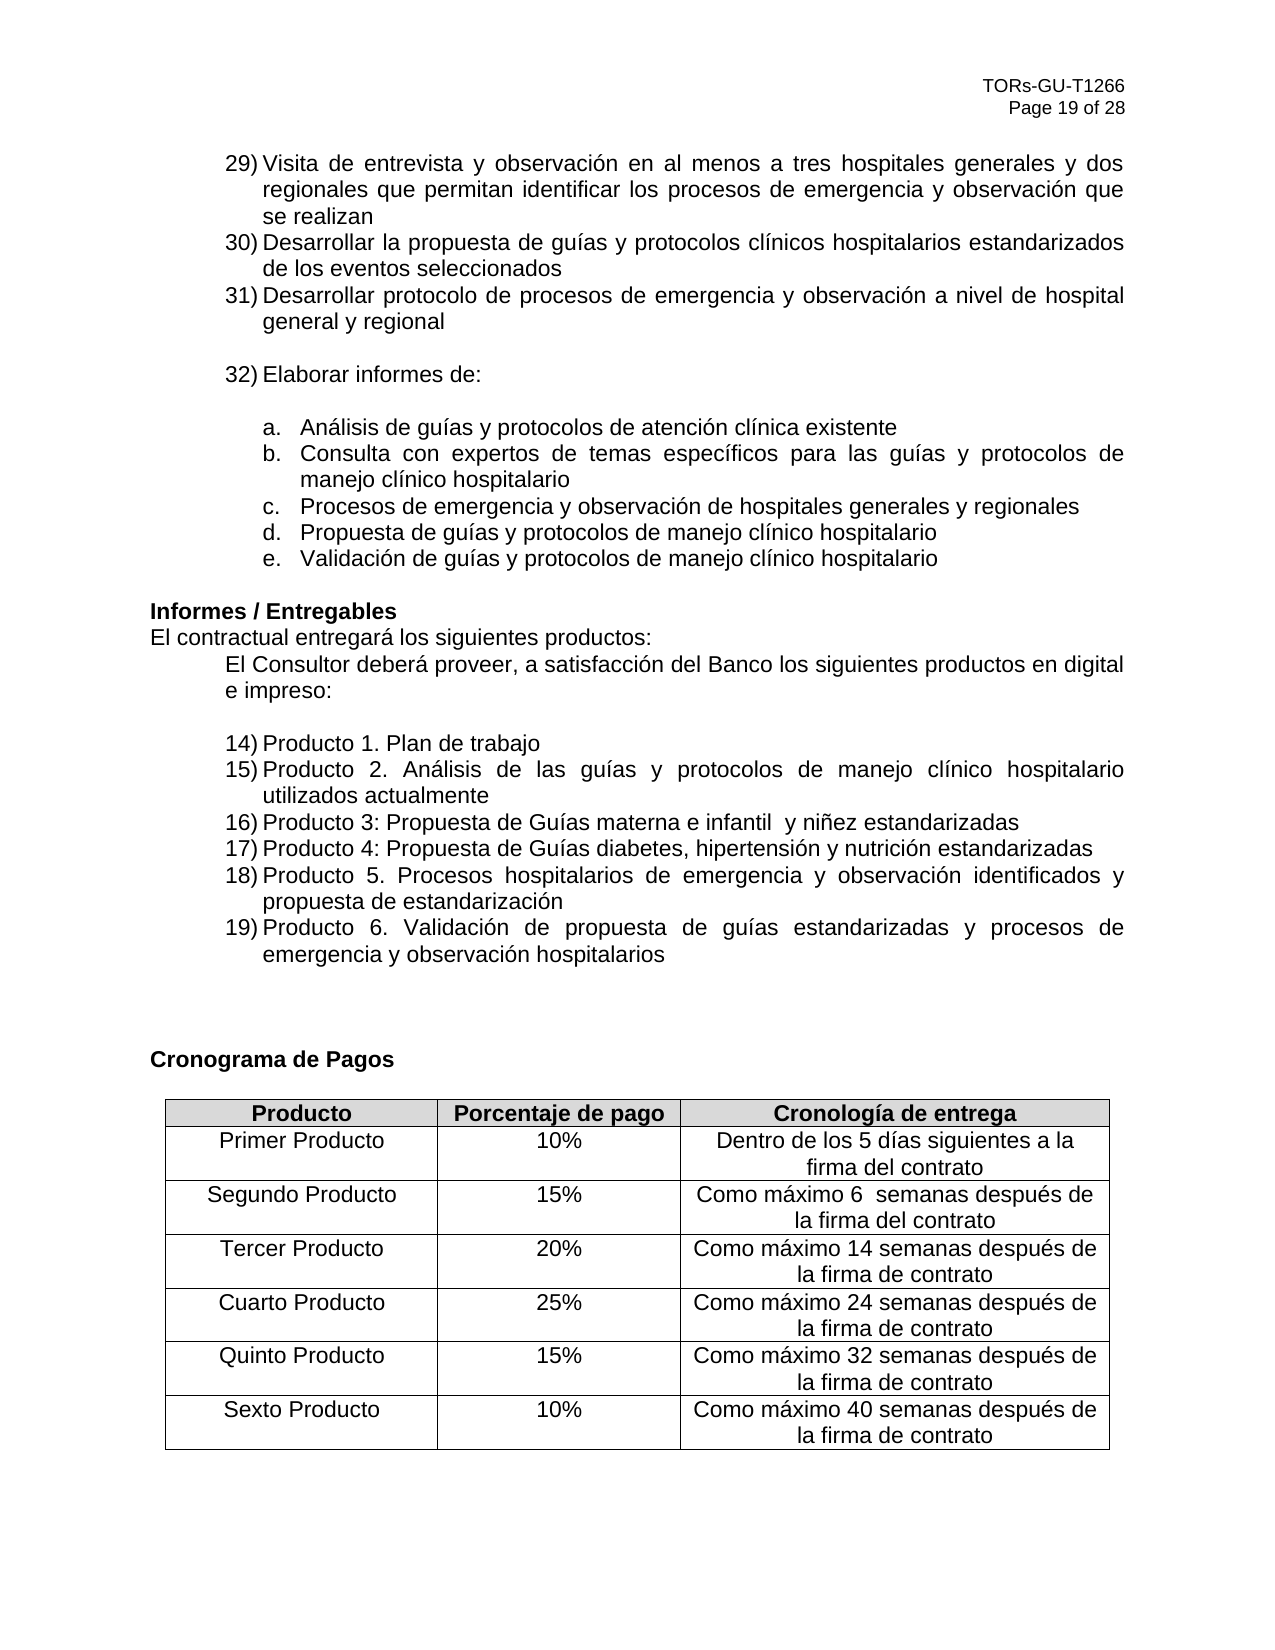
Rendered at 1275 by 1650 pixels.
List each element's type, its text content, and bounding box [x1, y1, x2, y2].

text El contractual entregará los siguientes productos: [150, 624, 1125, 651]
list Desarrollar protocolo de procesos de emergencia y observación a nivel de hospital general y regional [225, 282, 1125, 334]
table_cell Como máximo 32 semanas después de la firma de contrato [681, 1342, 1109, 1395]
table_cell 20% [438, 1235, 680, 1287]
table_header Porcentaje de pago [438, 1100, 680, 1126]
list Análisis de guías y protocolos de atención clínica existente [262, 413, 1125, 440]
list Desarrollar la propuesta de guías y protocolos clínicos hospitalarios estandarizados de los eventos seleccionados [225, 229, 1125, 282]
list Producto 2. Análisis de las guías y protocolos de manejo clínico hospitalario utilizados actualmente [225, 756, 1125, 809]
list El Consultor deberá proveer, a satisfacción del Banco los siguientes productos en digital e impreso: [225, 651, 1125, 703]
table_cell 25% [438, 1289, 680, 1341]
table_cell 15% [438, 1181, 680, 1234]
list Producto 1. Plan de trabajo [225, 730, 1125, 756]
table_cell Como máximo 14 semanas después de la firma de contrato [681, 1235, 1109, 1287]
table_cell Cuarto Producto [166, 1289, 437, 1341]
table_cell Primer Producto [166, 1127, 437, 1180]
table_cell Segundo Producto [166, 1181, 437, 1234]
list Elaborar informes de: [225, 361, 1125, 387]
table_cell Como máximo 6 semanas después de la firma del contrato [681, 1181, 1109, 1234]
list Validación de guías y protocolos de manejo clínico hospitalario [262, 545, 1125, 572]
table_cell Sexto Producto [166, 1396, 437, 1449]
list Procesos de emergencia y observación de hospitales generales y regionales [262, 493, 1125, 519]
text Informes / Entregables [150, 598, 1125, 624]
list Visita de entrevista y observación en al menos a tres hospitales generales y dos regionales que permitan identificar los procesos de emergencia y observación que se realizan [225, 150, 1125, 229]
list Propuesta de guías y protocolos de manejo clínico hospitalario [262, 519, 1125, 545]
table_cell Como máximo 40 semanas después de la firma de contrato [681, 1396, 1109, 1449]
table_cell 10% [438, 1127, 680, 1180]
list Producto 3: Propuesta de Guías materna e infantil y niñez estandarizadas [225, 809, 1125, 835]
list Producto 4: Propuesta de Guías diabetes, hipertensión y nutrición estandarizadas [225, 835, 1125, 862]
table_cell Como máximo 24 semanas después de la firma de contrato [681, 1289, 1109, 1341]
list Producto 5. Procesos hospitalarios de emergencia y observación identificados y propuesta de estandarización [225, 862, 1125, 914]
text Cronograma de Pagos [150, 1046, 1125, 1072]
table_header Producto [166, 1100, 437, 1126]
table_cell Quinto Producto [166, 1342, 437, 1395]
table_cell 15% [438, 1342, 680, 1395]
table_header Cronología de entrega [681, 1100, 1109, 1126]
table_cell Dentro de los 5 días siguientes a la firma del contrato [681, 1127, 1109, 1180]
table_cell 10% [438, 1396, 680, 1449]
list Producto 6. Validación de propuesta de guías estandarizadas y procesos de emergencia y observación hospitalarios [225, 914, 1125, 967]
list Consulta con expertos de temas específicos para las guías y protocolos de manejo clínico hospitalario [262, 440, 1125, 493]
table_cell Tercer Producto [166, 1235, 437, 1287]
